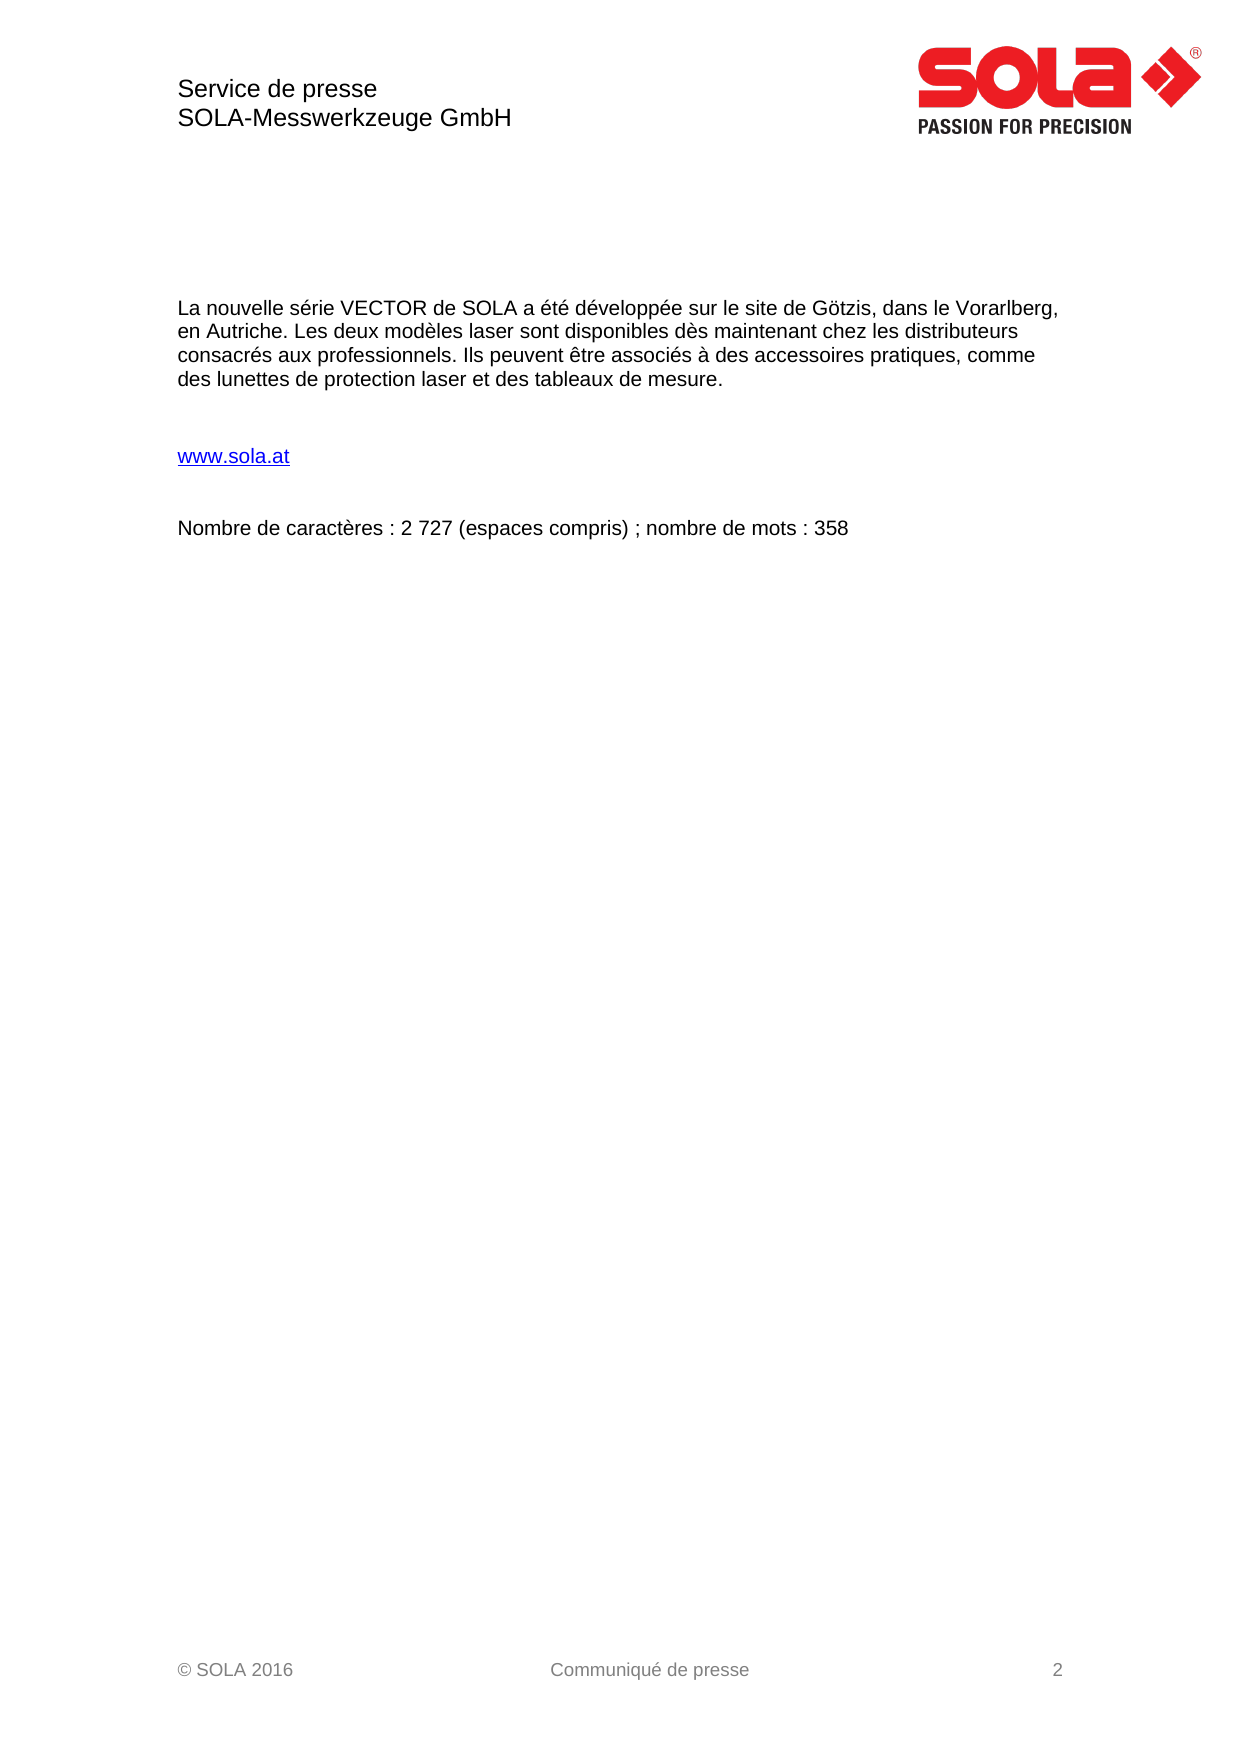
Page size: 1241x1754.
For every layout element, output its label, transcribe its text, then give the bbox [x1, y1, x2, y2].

text www.sola.at [177, 444, 1063, 468]
text Nombre de caractères : 2 727 (espaces compris) ; nombre de mots : 358 [177, 516, 1063, 540]
text La nouvelle série VECTOR de SOLA a été développée sur le site de Götzis, dans le Vorarlberg, en Autriche. Les deux modèles laser sont disponibles dès maintenant chez les distributeurs consacrés aux professionnels. Ils peuvent être associés à des accessoires pratiques, comme des lunettes de protection laser et des tableaux de mesure. [177, 295, 1063, 391]
